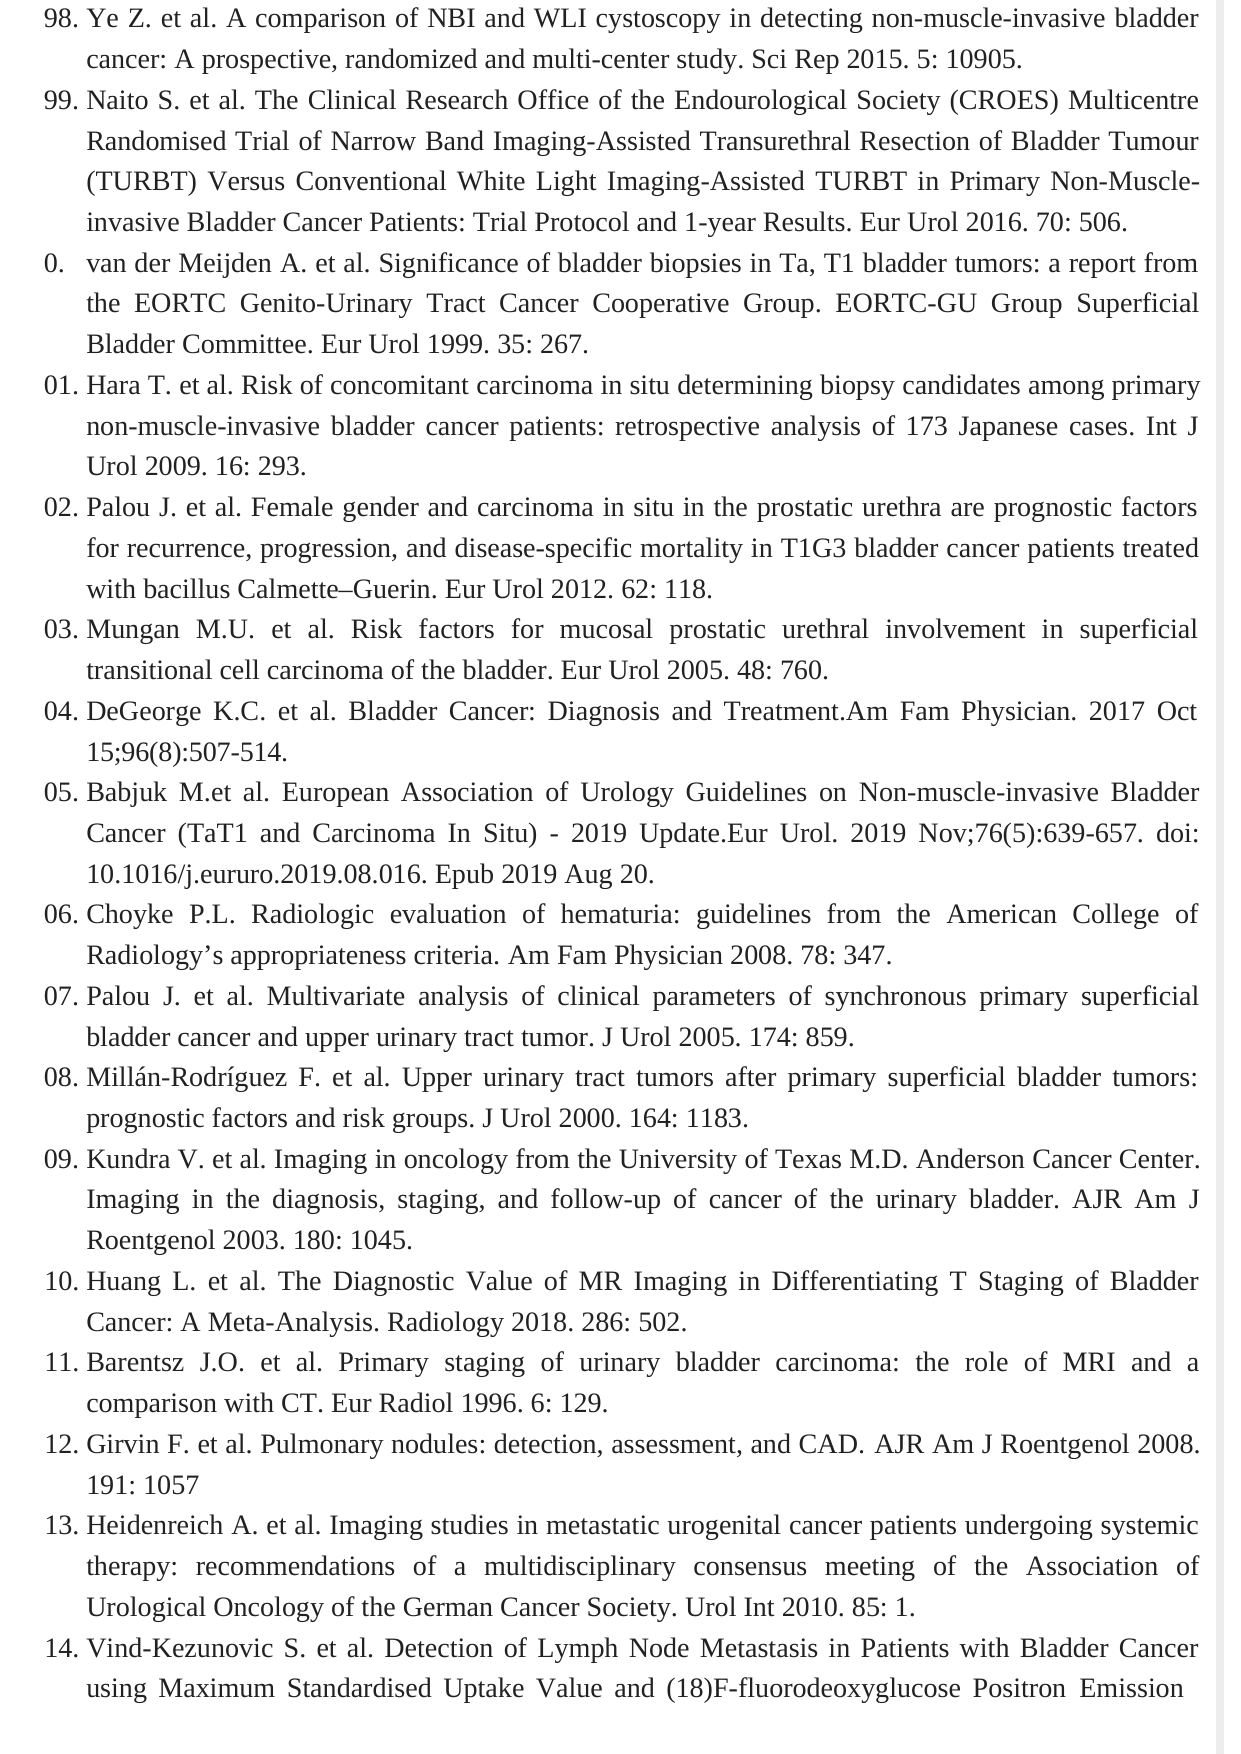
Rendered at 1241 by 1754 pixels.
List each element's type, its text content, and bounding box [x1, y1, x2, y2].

list Heidenreich A. et al. Imaging studies in metastatic urogenital cancer patients undergoing systemic therapy: recommendations of a multidisciplinary consensus meeting of the Association of Urological Oncology of the German Cancer Society. Urol Int 2010. 85: 1. [44, 1508, 1201, 1622]
list Naito S. et al. The Clinical Research Office of the Endourological Society (CROES) Multicentre Randomised Trial of Narrow Band Imaging-Assisted Transurethral Resection of Bladder Tumour (TURBT) Versus Conventional White Light Imaging-Assisted TURBT in Primary Non-Muscle- invasive Bladder Cancer Patients: Trial Protocol and 1-year Results. Eur Urol 2016. 70: 506. [44, 83, 1201, 237]
list Ye Z. et al. A comparison of NBI and WLI cystoscopy in detecting non-muscle-invasive bladder cancer: A prospective, randomized and multi-center study. Sci Rep 2015. 5: 10905. [44, 1, 1201, 74]
list Millán-Rodríguez F. et al. Upper urinary tract tumors after primary superficial bladder tumors: prognostic factors and risk groups. J Urol 2000. 164: 1183. [44, 1060, 1200, 1133]
list Hara T. et al. Risk of concomitant carcinoma in situ determining biopsy candidates among primary non-muscle-invasive bladder cancer patients: retrospective analysis of 173 Japanese cases. Int J Urol 2009. 16: 293. [44, 368, 1201, 482]
list Barentsz J.O. et al. Primary staging of urinary bladder carcinoma: the role of MRI and a comparison with CT. Eur Radiol 1996. 6: 129. [44, 1346, 1201, 1419]
list Huang L. et al. The Diagnostic Value of MR Imaging in Differentiating T Staging of Bladder Cancer: A Meta-Analysis. Radiology 2018. 286: 502. [44, 1264, 1201, 1337]
list van der Meijden A. et al. Significance of bladder biopsies in Ta, T1 bladder tumors: a report from the EORTC Genito-Urinary Tract Cancer Cooperative Group. EORTC-GU Group Superficial Bladder Committee. Eur Urol 1999. 35: 267. [44, 246, 1201, 360]
list Mungan M.U. et al. Risk factors for mucosal prostatic urethral involvement in superficial transitional cell carcinoma of the bladder. Eur Urol 2005. 48: 760. [44, 612, 1200, 686]
list Kundra V. et al. Imaging in oncology from the University of Texas M.D. Anderson Cancer Center. Imaging in the diagnosis, staging, and follow-up of cancer of the urinary bladder. AJR Am J Roentgenol 2003. 180: 1045. [44, 1142, 1201, 1256]
list DeGeorge K.C. et al. Bladder Cancer: Diagnosis and Treatment.Am Fam Physician. 2017 Oct 15;96(8):507-514. [44, 694, 1200, 767]
list Vind-Kezunovic S. et al. Detection of Lymph Node Metastasis in Patients with Bladder Cancer using Maximum Standardised Uptake Value and (18)F-fluorodeoxyglucose Positron Emission [44, 1631, 1201, 1704]
list Palou J. et al. Multivariate analysis of clinical parameters of synchronous primary superficial bladder cancer and upper urinary tract tumor. J Urol 2005. 174: 859. [44, 979, 1201, 1052]
list Girvin F. et al. Pulmonary nodules: detection, assessment, and CAD. AJR Am J Roentgenol 2008. 191: 1057 [44, 1427, 1201, 1500]
list Babjuk M.et al. European Association of Urology Guidelines on Non-muscle-invasive Bladder Cancer (TaT1 and Carcinoma In Situ) - 2019 Update.Eur Urol. 2019 Nov;76(5):639-657. doi: 10.1016/j.eururo.2019.08.016. Epub 2019 Aug 20. [44, 775, 1201, 889]
list Palou J. et al. Female gender and carcinoma in situ in the prostatic urethra are prognostic factors for recurrence, progression, and disease-specific mortality in T1G3 bladder cancer patients treated with bacillus Calmette–Guerin. Eur Urol 2012. 62: 118. [44, 490, 1201, 604]
list Choyke P.L. Radiologic evaluation of hematuria: guidelines from the American College of Radiology’s appropriateness criteria. Am Fam Physician 2008. 78: 347. [44, 897, 1200, 971]
